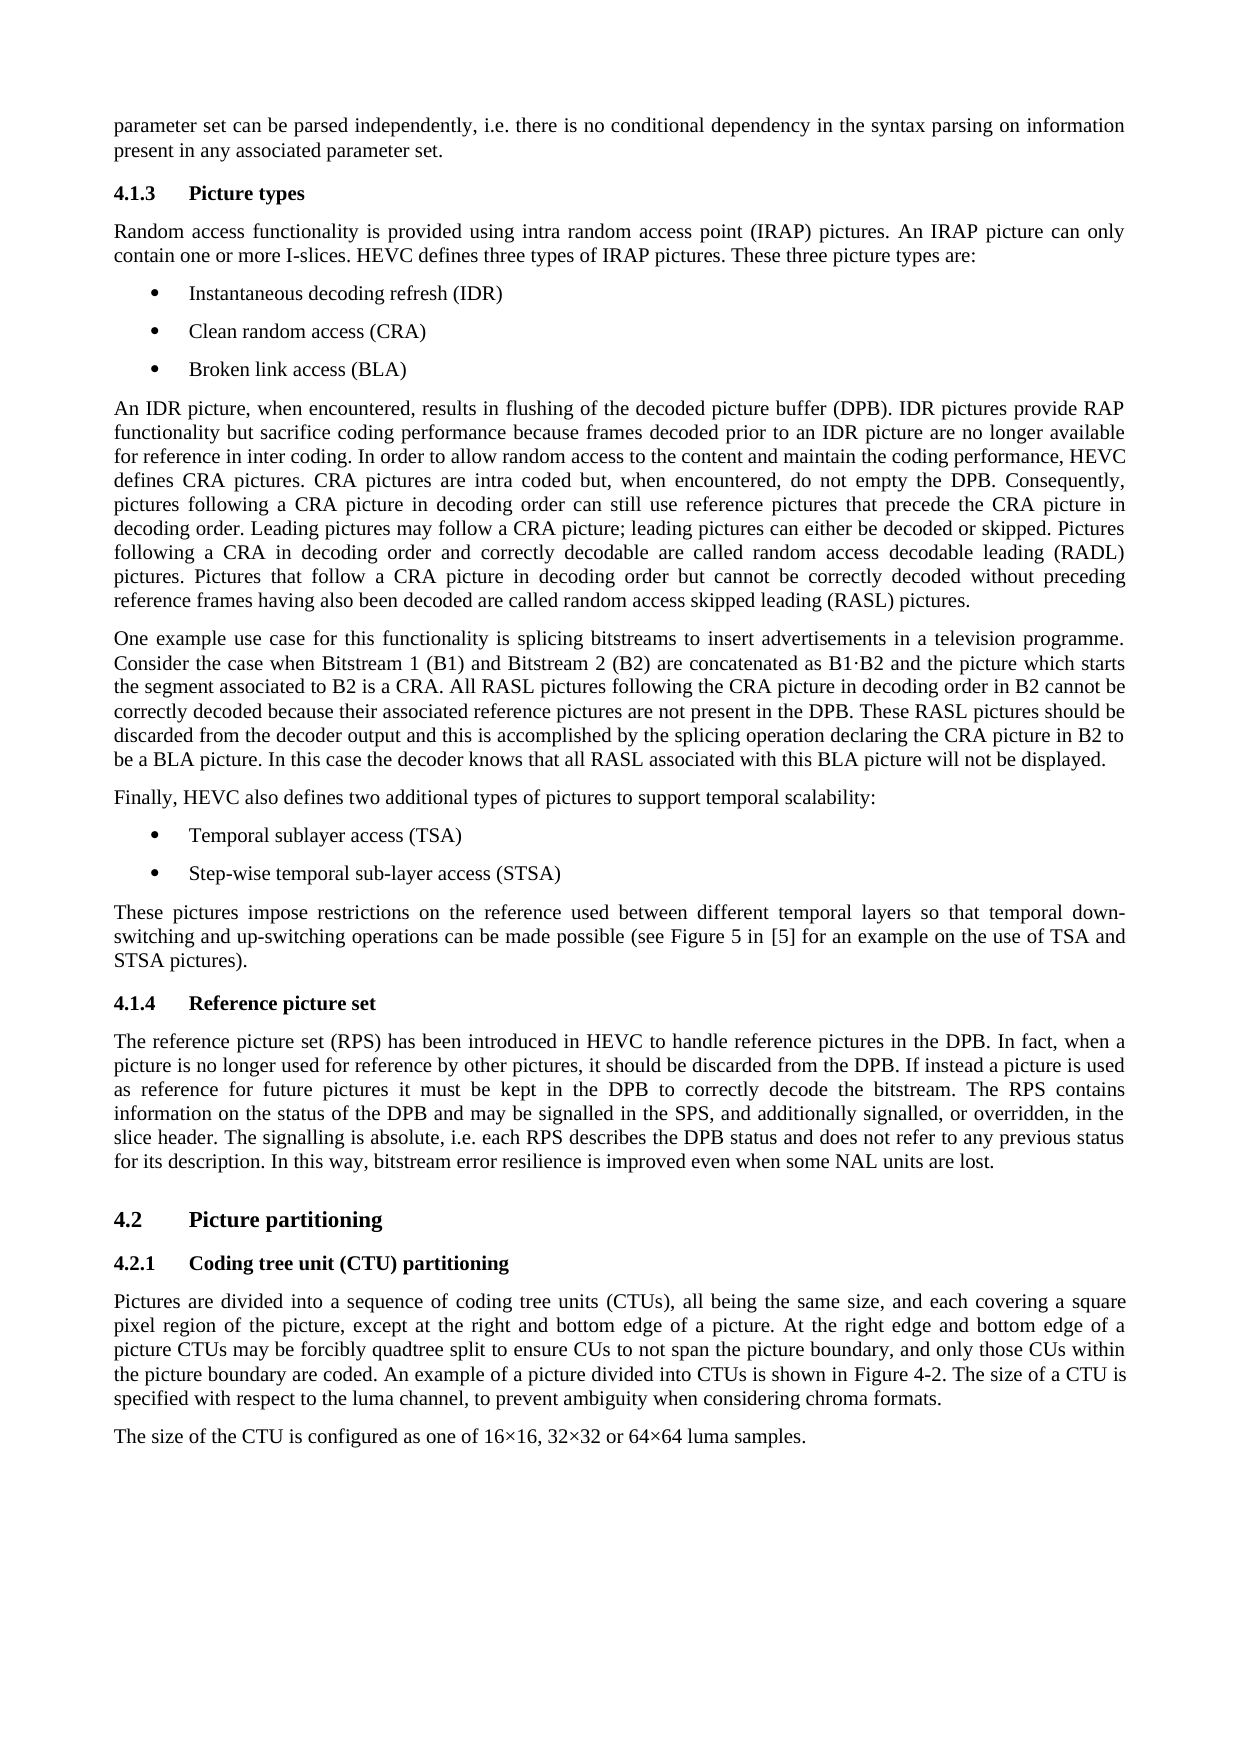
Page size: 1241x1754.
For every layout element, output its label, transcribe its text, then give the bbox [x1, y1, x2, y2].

list Step-wise temporal sub-layer access (STSA) [151, 861, 1127, 885]
list Broken link access (BLA) [151, 357, 1127, 381]
subtitle Coding tree unit (CTU) partitioning [113, 1251, 1127, 1275]
text Random access functionality is provided using intra random access point (IRAP) pictures. An IRAP picture can only contain one or more I-slices. HEVC defines three types of IRAP pictures. These three picture types are: [113, 219, 1127, 267]
text These pictures impose restrictions on the reference used between different temporal layers so that temporal down-switching and up-switching operations can be made possible (see Figure 5 in [5] for an example on the use of TSA and STSA pictures). [113, 899, 1127, 972]
text An IDR picture, when encountered, results in flushing of the decoded picture buffer (DPB). IDR pictures provide RAP functionality but sacrifice coding performance because frames decoded prior to an IDR picture are no longer available for reference in inter coding. In order to allow random access to the content and maintain the coding performance, HEVC defines CRA pictures. CRA pictures are intra coded but, when encountered, do not empty the DPB. Consequently, pictures following a CRA picture in decoding order can still use reference pictures that precede the CRA picture in decoding order. Leading pictures may follow a CRA picture; leading pictures can either be decoded or skipped. Pictures following a CRA in decoding order and correctly decodable are called random access decodable leading (RADL) pictures. Pictures that follow a CRA picture in decoding order but cannot be correctly decoded without preceding reference frames having also been decoded are called random access skipped leading (RASL) pictures. [113, 396, 1127, 612]
subtitle Reference picture set [113, 991, 1127, 1015]
text One example use case for this functionality is splicing bitstreams to insert advertisements in a television programme. Consider the case when Bitstream 1 (B1) and Bitstream 2 (B2) are concatenated as B1·B2 and the picture which starts the segment associated to B2 is a CRA. All RASL pictures following the CRA picture in decoding order in B2 cannot be correctly decoded because their associated reference pictures are not present in the DPB. These RASL pictures should be discarded from the decoder output and this is accomplished by the splicing operation declaring the CRA picture in B2 to be a BLA picture. In this case the decoder knows that all RASL associated with this BLA picture will not be displayed. [113, 626, 1127, 771]
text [113, 113, 1127, 162]
text The reference picture set (RPS) has been introduced in HEVC to handle reference pictures in the DPB. In fact, when a picture is no longer used for reference by other pictures, it should be discarded from the DPB. If instead a picture is used as reference for future pictures it must be kept in the DPB to correctly decode the bitstream. The RPS contains information on the status of the DPB and may be signalled in the SPS, and additionally signalled, or overridden, in the slice header. The signalling is absolute, i.e. each RPS describes the DPB status and does not refer to any previous status for its description. In this way, bitstream error resilience is improved even when some NAL units are lost. [113, 1029, 1127, 1173]
subtitle Picture types [113, 180, 1127, 204]
list Instantaneous decoding refresh (IDR) [151, 281, 1127, 305]
text Finally, HEVC also defines two additional types of pictures to support temporal scalability: [113, 785, 1127, 809]
list Clean random access (CRA) [151, 319, 1127, 343]
text The size of the CTU is configured as one of 16×16, 32×32 or 64×64 luma samples. [113, 1424, 1127, 1448]
subtitle Picture partitioning [113, 1206, 1127, 1232]
list Temporal sublayer access (TSA) [151, 823, 1127, 847]
